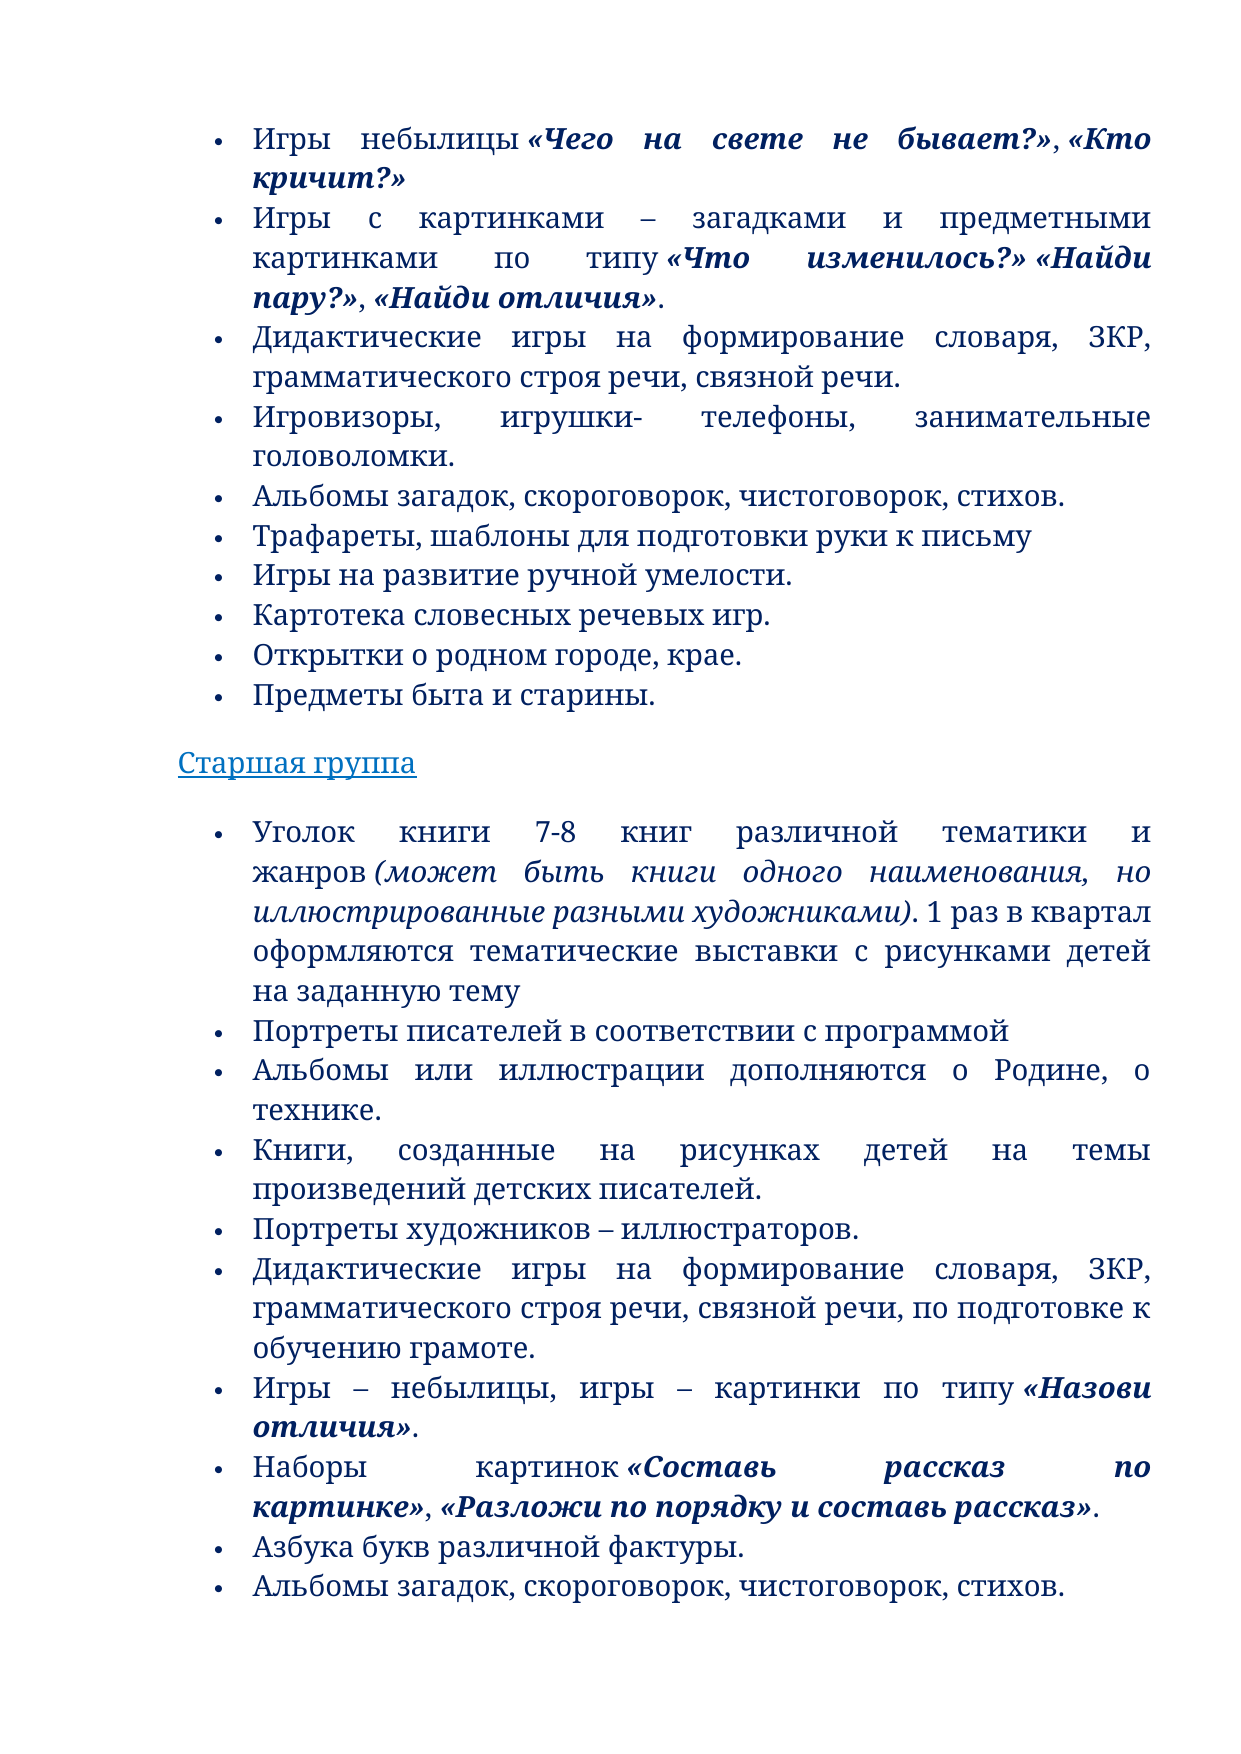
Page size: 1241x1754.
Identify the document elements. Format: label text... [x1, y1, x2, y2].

list Наборы картинок «Составь рассказ по картинке», «Разложи по порядку и составь рассказ». [215, 1446, 1152, 1526]
list Альбомы загадок, скороговорок, чистоговорок, стихов. [215, 475, 1152, 515]
list Предметы быта и старины. [215, 674, 1152, 713]
list Альбомы или иллюстрации дополняются о Родине, о технике. [215, 1049, 1152, 1129]
list Азбука букв различной фактуры. [215, 1526, 1152, 1566]
list Картотека словесных речевых игр. [215, 594, 1152, 634]
list Игры на развитие ручной умелости. [215, 555, 1152, 594]
list Игровизоры, игрушки- телефоны, занимательные головоломки. [215, 396, 1152, 475]
list Игры – небылицы, игры – картинки по типу «Назови отличия». [215, 1367, 1152, 1446]
list Альбомы загадок, скороговорок, чистоговорок, стихов. [215, 1566, 1152, 1605]
list Трафареты, шаблоны для подготовки руки к письму [215, 515, 1152, 555]
list Портреты писателей в соответствии с программой [215, 1010, 1152, 1049]
text Старшая группа [177, 743, 1152, 782]
list Игры небылицы «Чего на свете не бывает?», «Кто кричит?» [215, 118, 1152, 197]
list Открытки о родном городе, крае. [215, 634, 1152, 674]
list Уголок книги 7-8 книг различной тематики и жанров (может быть книги одного наименования, но иллюстрированные разными художниками). 1 раз в квартал оформляются тематические выставки с рисунками детей на заданную тему [215, 811, 1152, 1010]
list Игры с картинками – загадками и предметными картинками по типу «Что изменилось?» «Найди пару?», «Найди отличия». [215, 197, 1152, 317]
list Дидактические игры на формирование словаря, ЗКР, грамматического строя речи, связной речи. [215, 317, 1152, 396]
list Книги, созданные на рисунках детей на темы произведений детских писателей. [215, 1129, 1152, 1208]
list Портреты художников – иллюстраторов. [215, 1208, 1152, 1248]
list Дидактические игры на формирование словаря, ЗКР, грамматического строя речи, связной речи, по подготовке к обучению грамоте. [215, 1248, 1152, 1367]
